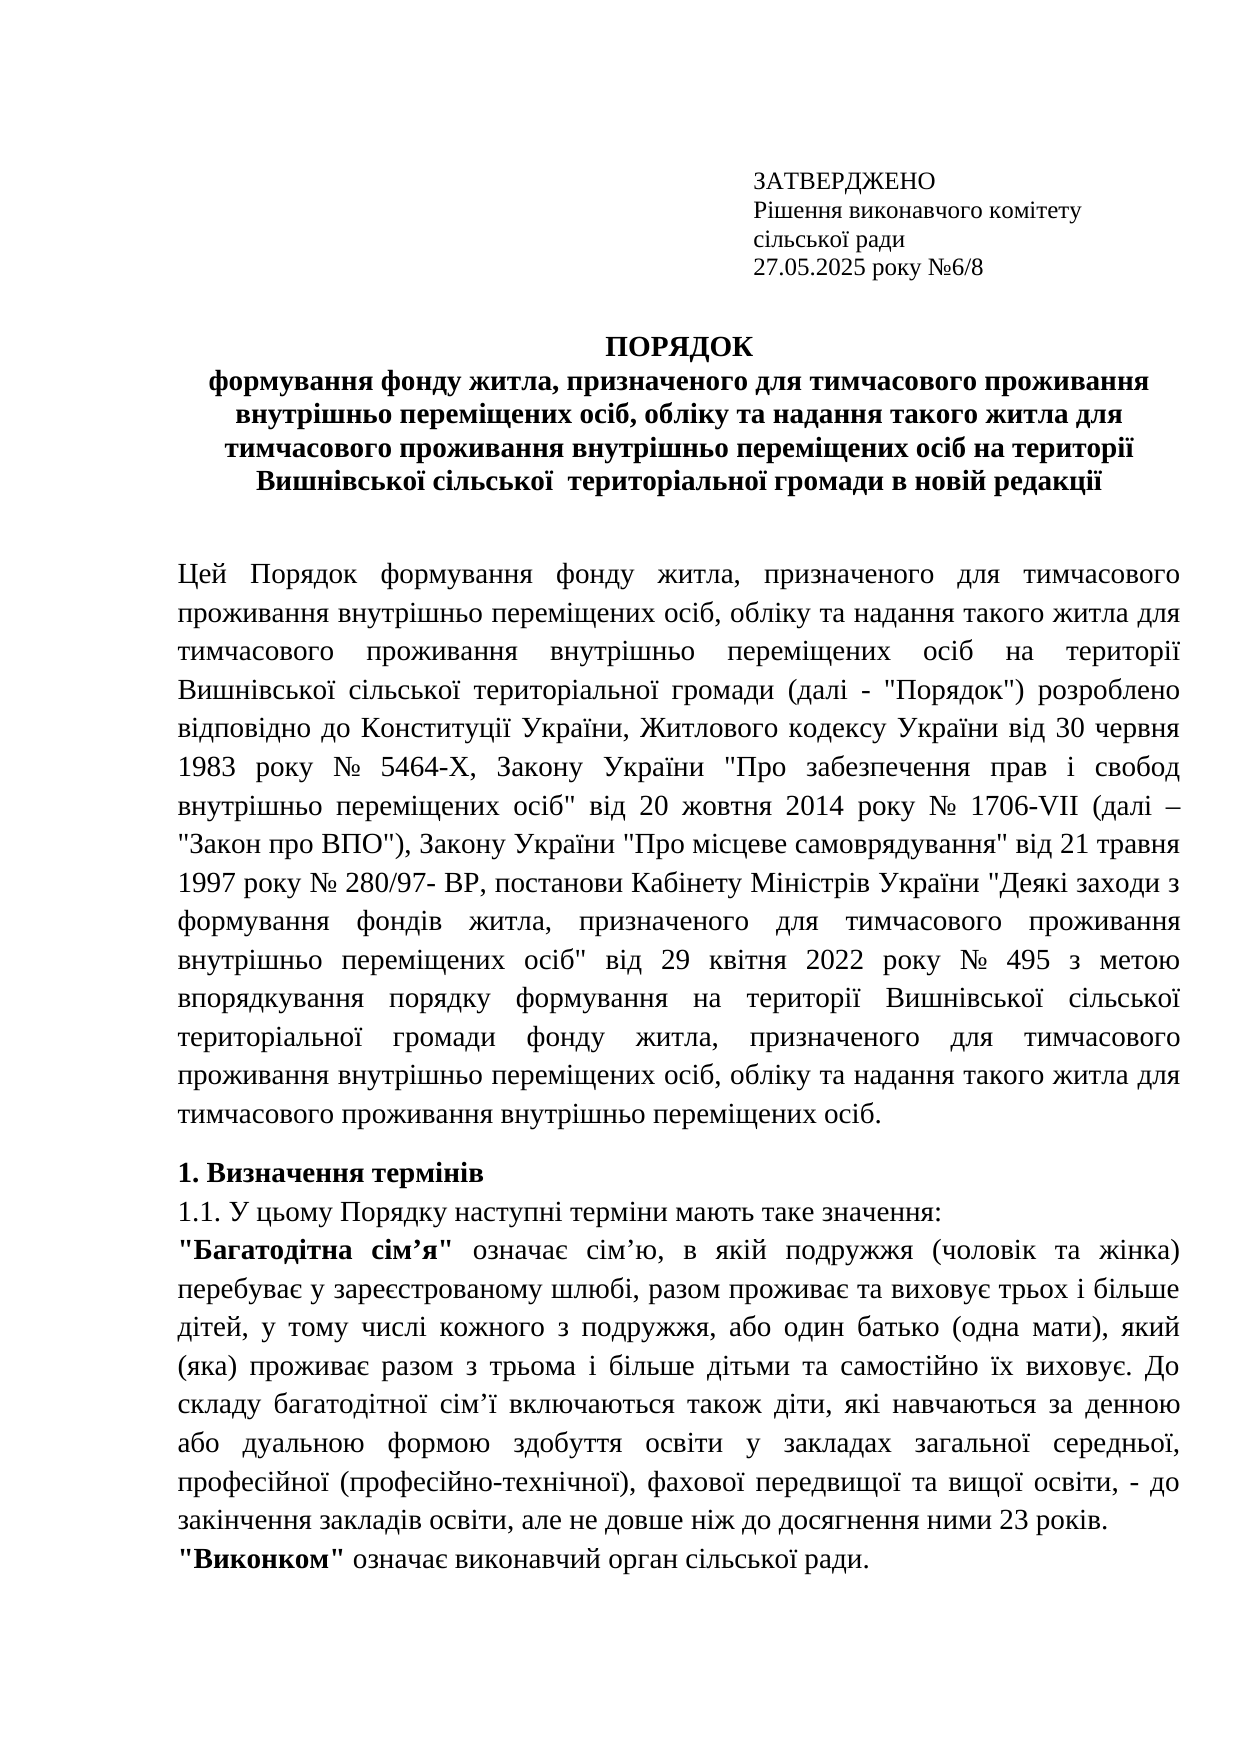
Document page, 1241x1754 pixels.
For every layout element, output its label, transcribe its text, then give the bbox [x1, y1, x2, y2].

text сільської ради [753, 224, 1181, 252]
text Рішення виконавчого комітету [753, 195, 1181, 224]
text 27.05.2025 року №6/8 [753, 252, 1181, 281]
text 1. Визначення термінів [177, 1155, 1181, 1189]
text Цей Порядок формування фонду житла, призначеного для тимчасового проживання внутрішньо переміщених осіб, обліку та надання такого житла для тимчасового проживання внутрішньо переміщених осіб на території Вишнівської сільської територіальної громади (далі - "Порядок") розроблено відповідно до Конституції України, Житлового кодексу України від 30 червня 1983 року № 5464-X, Закону України "Про забезпечення прав і свобод внутрішньо переміщених осіб" від 20 жовтня 2014 року № 1706-VII (далі – "Закон про ВПО"), Закону України "Про місцеве самоврядування" від 21 травня 1997 року № 280/97- ВР, постанови Кабінету Міністрів України "Деякі заходи з формування фондів житла, призначеного для тимчасового проживання внутрішньо переміщених осіб" від 29 квітня 2022 року № 495 з метою впорядкування порядку формування на території Вишнівської сільської територіальної громади фонду житла, призначеного для тимчасового проживання внутрішньо переміщених осіб, обліку та надання такого житла для тимчасового проживання внутрішньо переміщених осіб. [177, 556, 1181, 1129]
text ПОРЯДОК [177, 329, 1181, 363]
text "Виконком" означає виконавчий орган сільської ради. [177, 1541, 1181, 1574]
text формування фонду житла, призначеного для тимчасового проживання внутрішньо переміщених осіб, обліку та надання такого житла для тимчасового проживання внутрішньо переміщених осіб на території Вишнівської сільської територіальної громади в новій редакції [177, 363, 1181, 497]
text 1.1. У цьому Порядку наступні терміни мають таке значення: [177, 1194, 1181, 1227]
text "Багатодітна сім’я" означає сім’ю, в якій подружжя (чоловік та жінка) перебуває у зареєстрованому шлюбі, разом проживає та виховує трьох і більше дітей, у тому числі кожного з подружжя, або один батько (одна мати), який (яка) проживає разом з трьома і більше дітьми та самостійно їх виховує. До складу багатодітної сім’ї включаються також діти, які навчаються за денною або дуальною формою здобуття освіти у закладах загальної середньої, професійної (професійно-технічної), фахової передвищої та вищої освіти, - до закінчення закладів освіти, але не довше ніж до досягнення ними 23 років. [177, 1232, 1181, 1536]
text ЗАТВЕРДЖЕНО [753, 166, 1181, 195]
